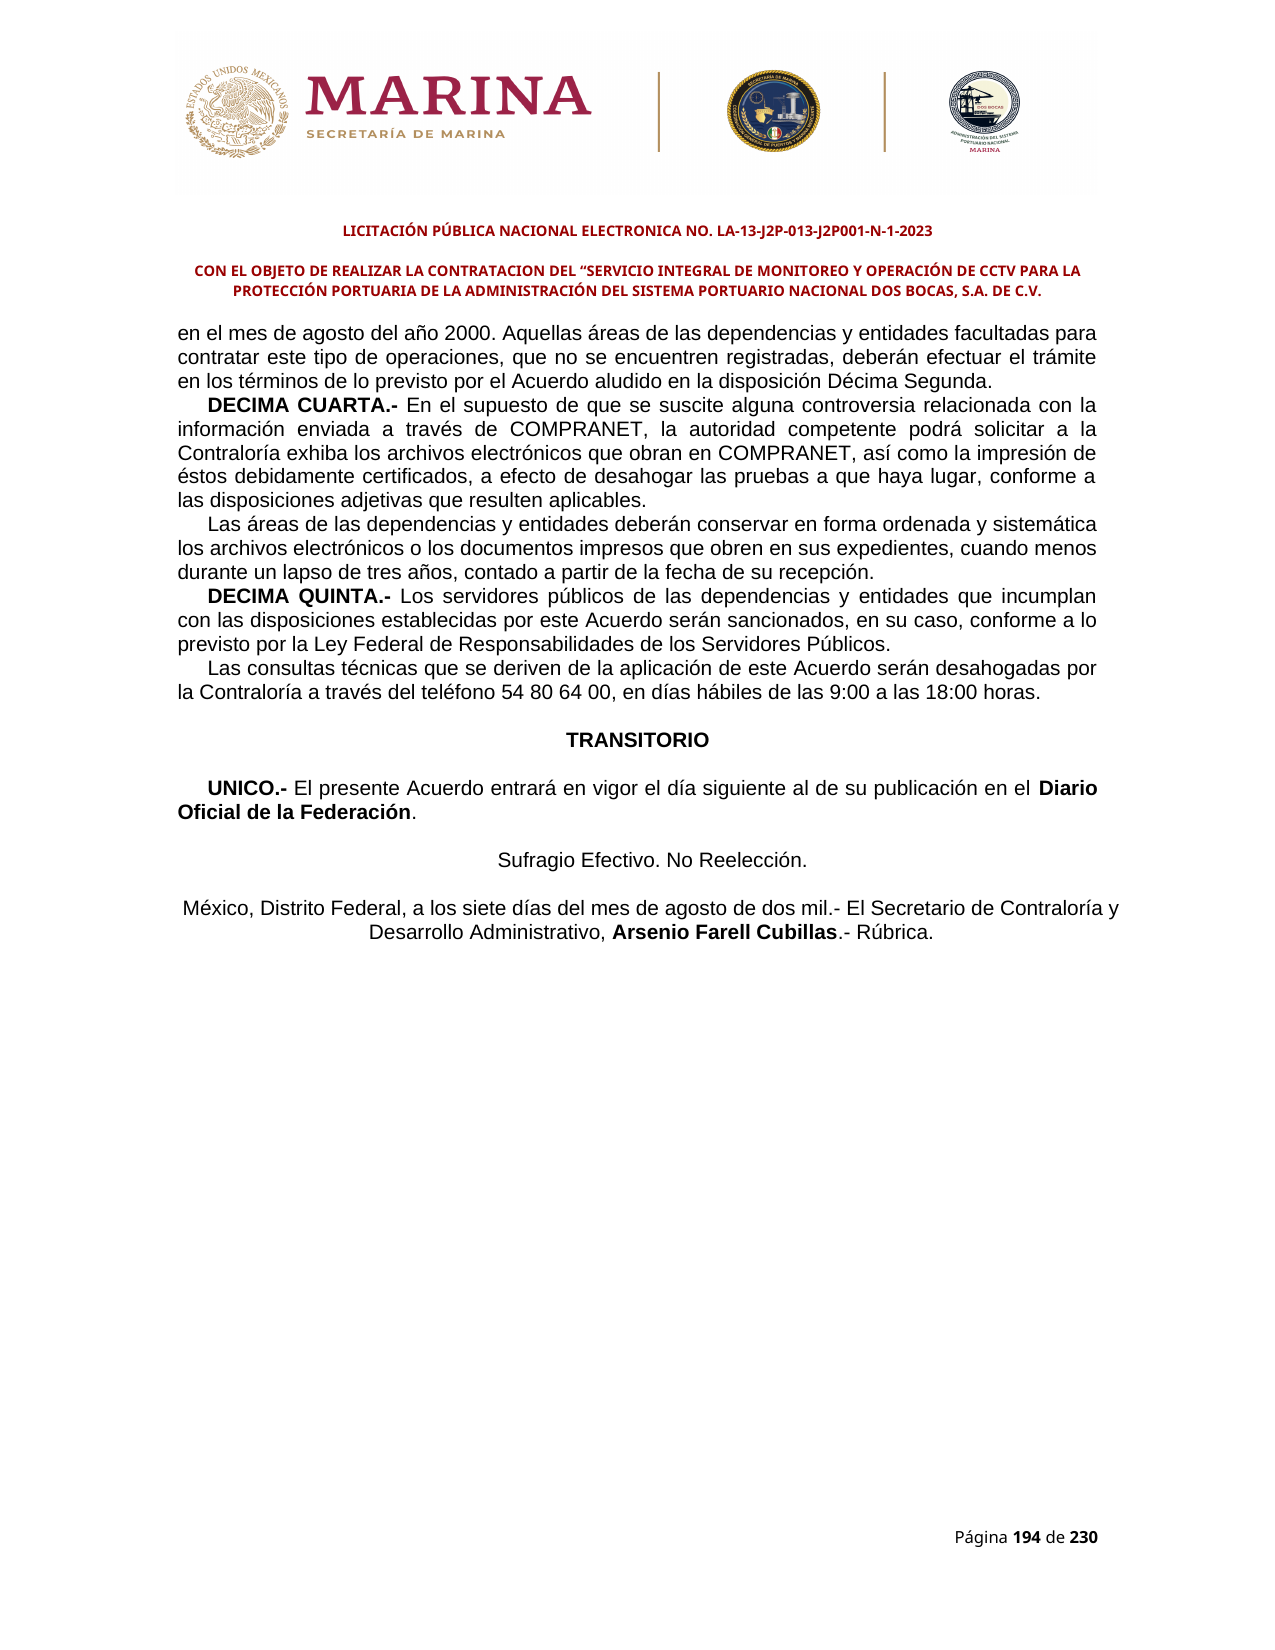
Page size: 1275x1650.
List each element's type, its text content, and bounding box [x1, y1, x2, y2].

text TRANSITORIO [177, 728, 1098, 752]
text DECIMA QUINTA.- Los servidores públicos de las dependencias y entidades que incumplan con las disposiciones establecidas por este Acuerdo serán sancionados, en su caso, conforme a lo previsto por la Ley Federal de Responsabilidades de los Servidores Públicos. [177, 584, 1098, 656]
picture [175, 31, 1098, 195]
text Las consultas técnicas que se deriven de la aplicación de este Acuerdo serán desahogadas por la Contraloría a través del teléfono 54 80 64 00, en días hábiles de las 9:00 a las 18:00 horas. [177, 656, 1098, 704]
text DECIMA CUARTA.- En el supuesto de que se suscite alguna controversia relacionada con la información enviada a través de COMPRANET, la autoridad competente podrá solicitar a la Contraloría exhiba los archivos electrónicos que obran en COMPRANET, así como la impresión de éstos debidamente certificados, a efecto de desahogar las pruebas a que haya lugar, conforme a las disposiciones adjetivas que resulten aplicables. [177, 392, 1098, 512]
text México, Distrito Federal, a los siete días del mes de agosto de dos mil.- El Secretario de Contraloría y Desarrollo Administrativo, Arsenio Farell Cubillas.- Rúbrica. [177, 896, 1125, 943]
text UNICO.- El presente Acuerdo entrará en vigor el día siguiente al de su publicación en el Diario Oficial de la Federación. [177, 776, 1098, 824]
text Las áreas de las dependencias y entidades deberán conservar en forma ordenada y sistemática los archivos electrónicos o los documentos impresos que obren en sus expedientes, cuando menos durante un lapso de tres años, contado a partir de la fecha de su recepción. [177, 512, 1098, 584]
text Sufragio Efectivo. No Reelección. [177, 848, 1098, 872]
